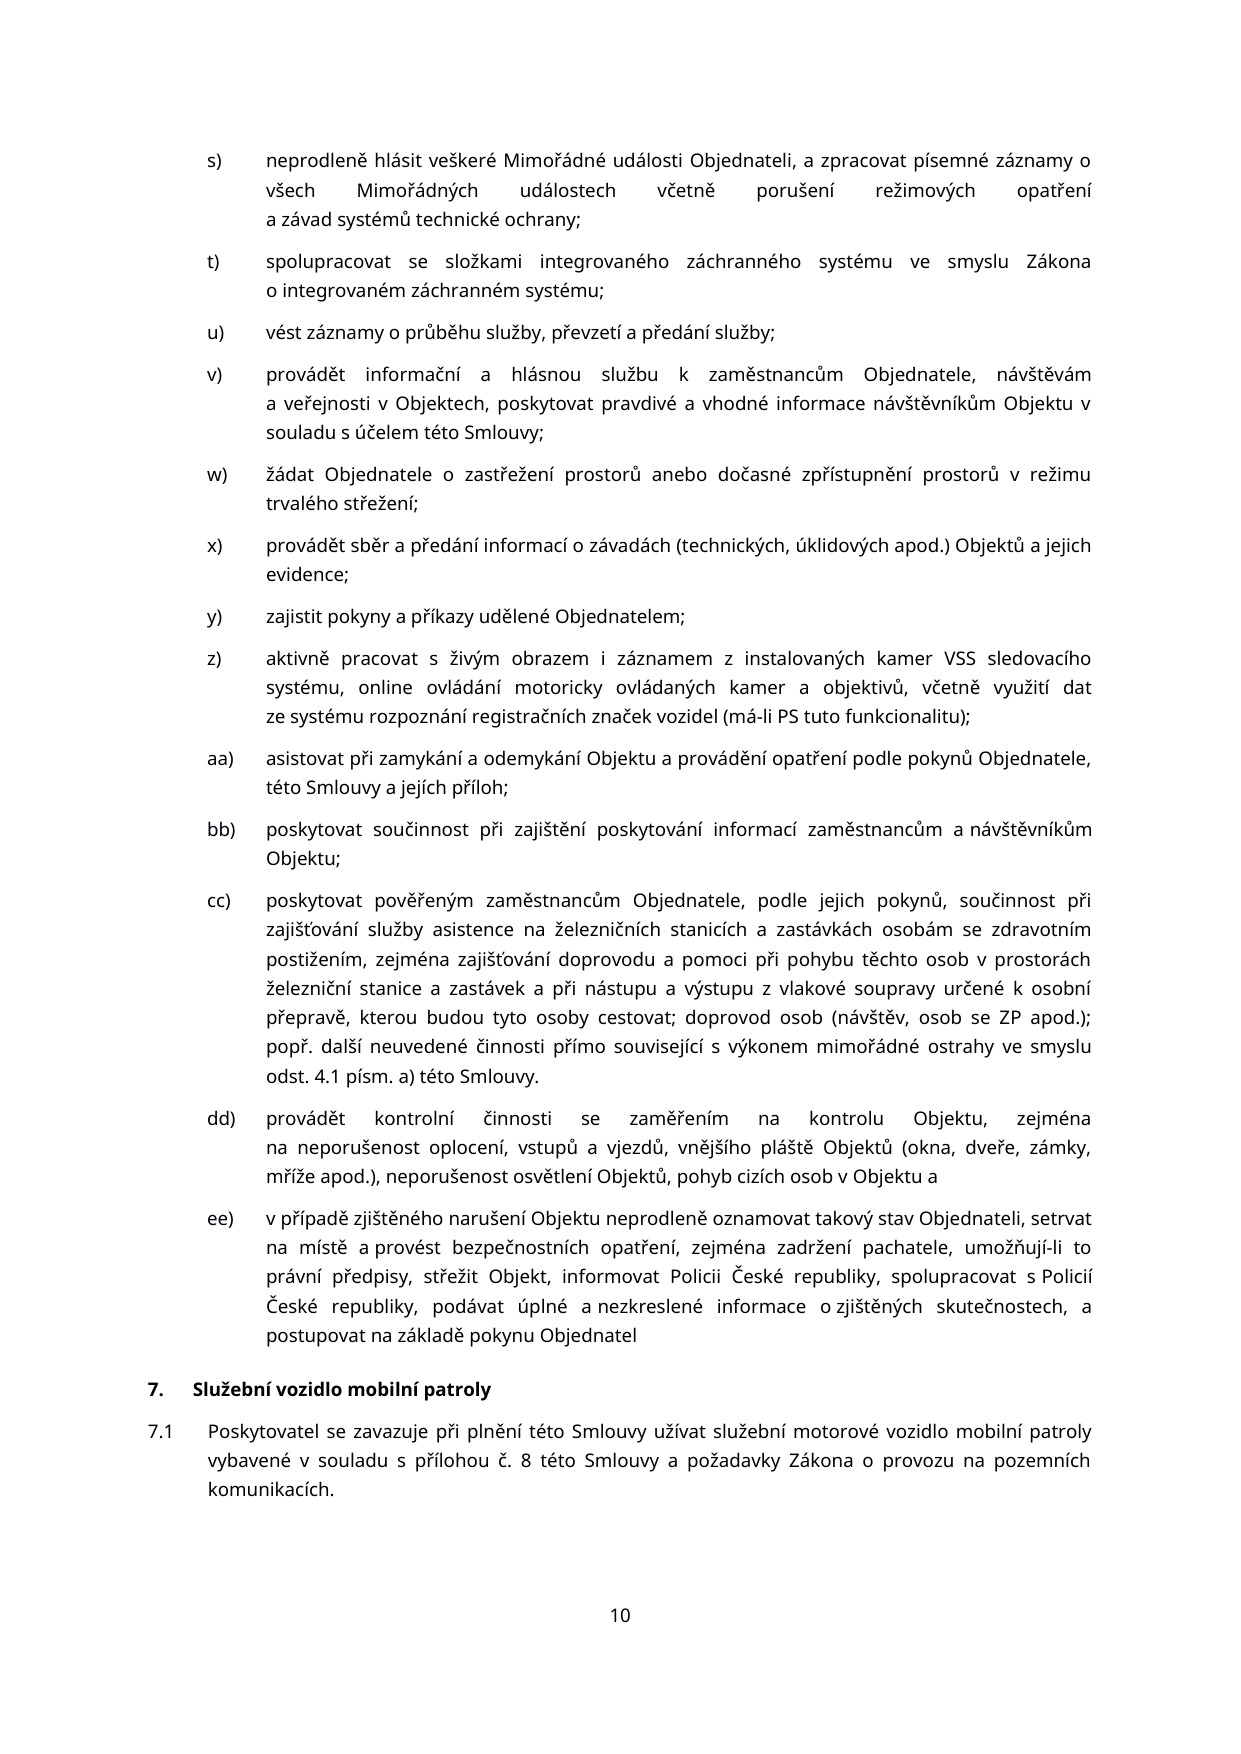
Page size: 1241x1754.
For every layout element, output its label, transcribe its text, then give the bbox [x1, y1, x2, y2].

list provádět sběr a předání informací o závadách (technických, úklidových apod.) Objektů a jejich evidence; [207, 532, 1092, 587]
list spolupracovat se složkami integrovaného záchranného systému ve smyslu Zákona o integrovaném záchranném systému; [207, 248, 1092, 303]
list neprodleně hlásit veškeré Mimořádné události Objednateli, a zpracovat písemné záznamy o všech Mimořádných událostech včetně porušení režimových opatření a závad systémů technické ochrany; [207, 148, 1092, 232]
list zajistit pokyny a příkazy udělené Objednatelem; [207, 603, 1092, 629]
list Služební vozidlo mobilní patroly [148, 1376, 1092, 1402]
list asistovat při zamykání a odemykání Objektu a provádění opatření podle pokynů Objednatele, této Smlouvy a jejích příloh; [207, 745, 1092, 800]
list Poskytovatel se zavazuje při plnění této Smlouvy užívat služební motorové vozidlo mobilní patroly vybavené v souladu s přílohou č. 8 této Smlouvy a požadavky Zákona o provozu na pozemních komunikacích. [148, 1418, 1092, 1502]
list provádět informační a hlásnou službu k zaměstnancům Objednatele, návštěvám a veřejnosti v Objektech, poskytovat pravdivé a vhodné informace návštěvníkům Objektu v souladu s účelem této Smlouvy; [207, 361, 1092, 445]
list aktivně pracovat s živým obrazem i záznamem z instalovaných kamer VSS sledovacího systému, online ovládání motoricky ovládaných kamer a objektivů, včetně využití dat ze systému rozpoznání registračních značek vozidel (má-li PS tuto funkcionalitu); [207, 645, 1092, 729]
list žádat Objednatele o zastřežení prostorů anebo dočasné zpřístupnění prostorů v režimu trvalého střežení; [207, 461, 1092, 516]
list v případě zjištěného narušení Objektu neprodleně oznamovat takový stav Objednateli, setrvat na místě a provést bezpečnostních opatření, zejména zadržení pachatele, umožňují-li to právní předpisy, střežit Objekt, informovat Policii České republiky, spolupracovat s Policií České republiky, podávat úplné a nezkreslené informace o zjištěných skutečnostech, a postupovat na základě pokynu Objednatel [207, 1205, 1092, 1348]
list provádět kontrolní činnosti se zaměřením na kontrolu Objektu, zejména na neporušenost oplocení, vstupů a vjezdů, vnějšího pláště Objektů (okna, dveře, zámky, mříže apod.), neporušenost osvětlení Objektů, pohyb cizích osob v Objektu a [207, 1105, 1092, 1189]
list vést záznamy o průběhu služby, převzetí a předání služby; [207, 319, 1092, 344]
list poskytovat součinnost při zajištění poskytování informací zaměstnancům a návštěvníkům Objektu; [207, 816, 1092, 871]
list poskytovat pověřeným zaměstnancům Objednatele, podle jejich pokynů, součinnost při zajišťování služby asistence na železničních stanicích a zastávkách osobám se zdravotním postižením, zejména zajišťování doprovodu a pomoci při pohybu těchto osob v prostorách železniční stanice a zastávek a při nástupu a výstupu z vlakové soupravy určené k osobní přepravě, kterou budou tyto osoby cestovat; doprovod osob (návštěv, osob se ZP apod.); popř. další neuvedené činnosti přímo související s výkonem mimořádné ostrahy ve smyslu odst. 4.1 písm. a) této Smlouvy. [207, 887, 1092, 1088]
